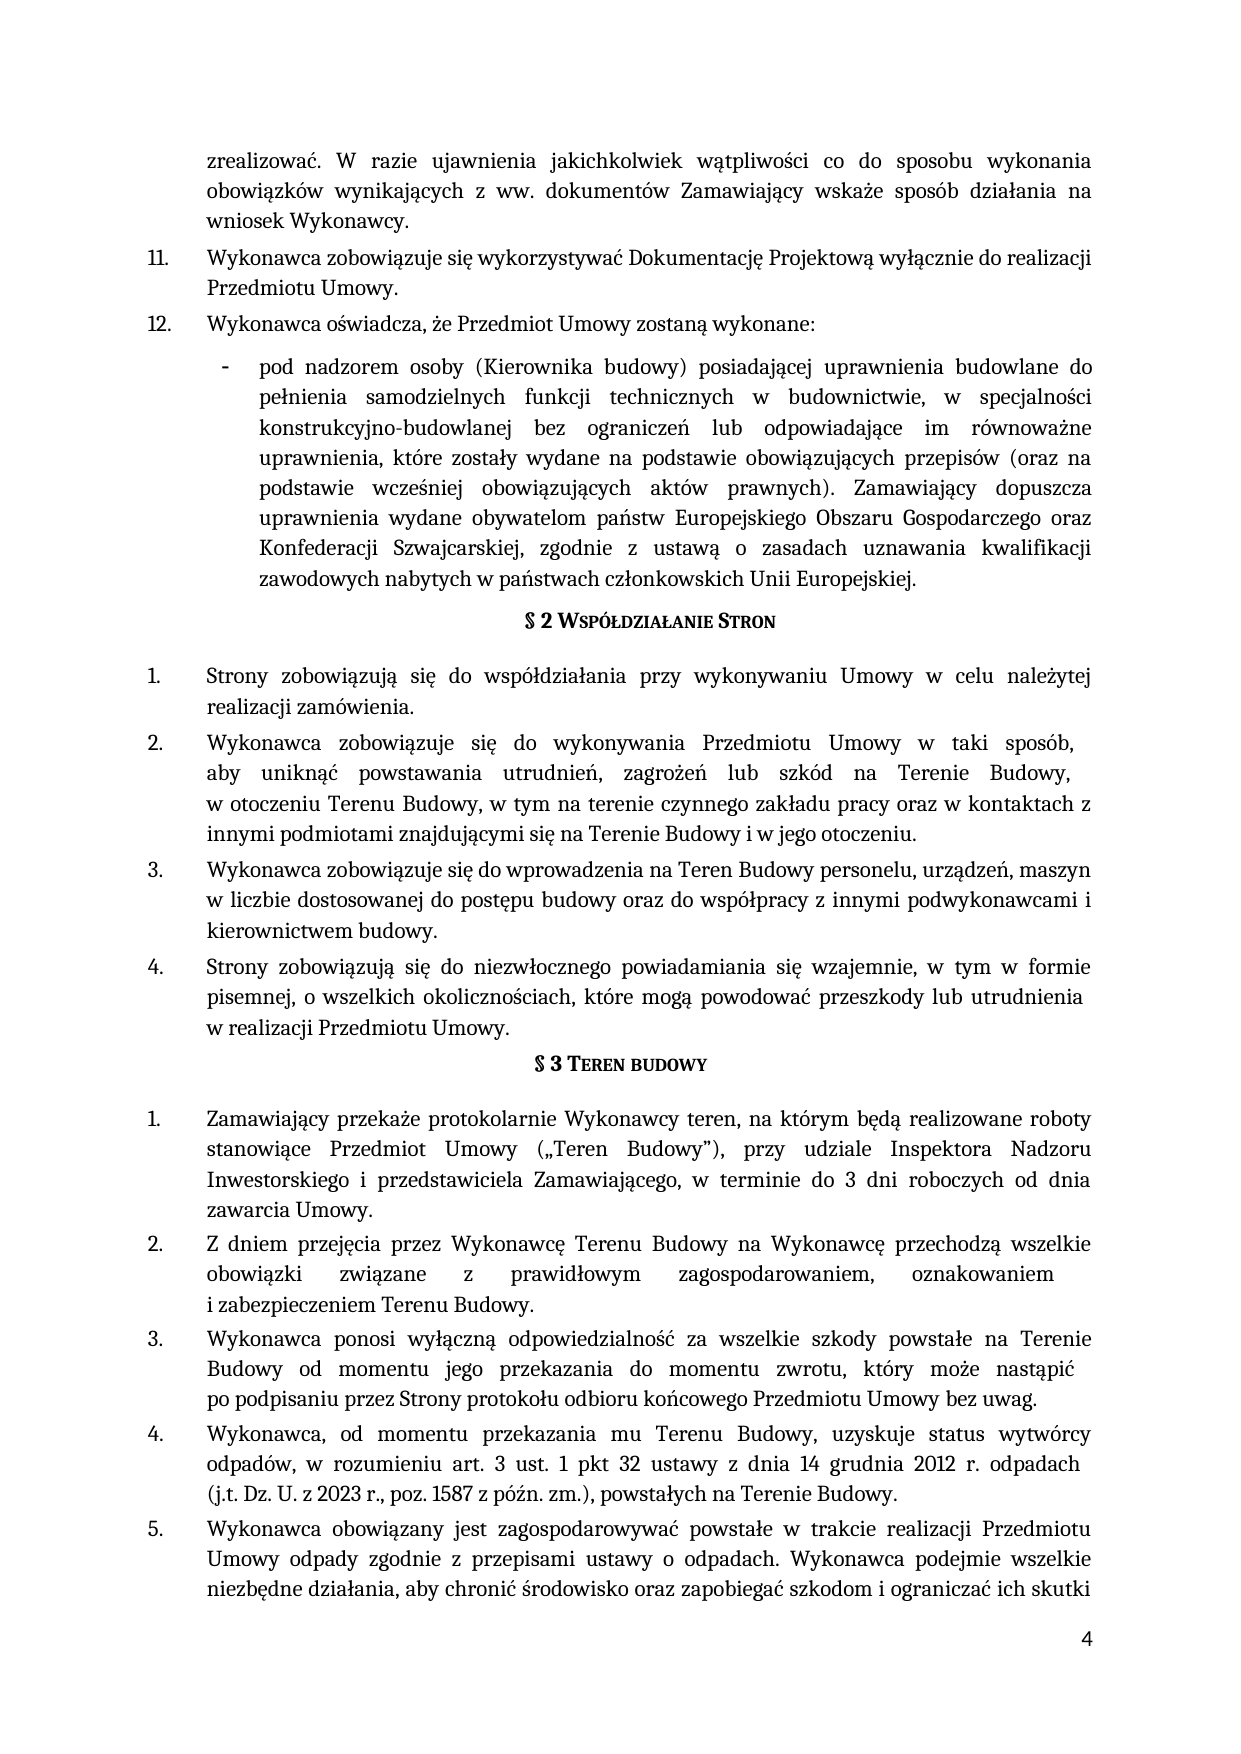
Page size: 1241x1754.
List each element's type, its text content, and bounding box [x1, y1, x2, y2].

list pod nadzorem osoby (Kierownika budowy) posiadającej uprawnienia budowlane do pełnienia samodzielnych funkcji technicznych w budownictwie, w specjalności konstrukcyjno-budowlanej bez ograniczeń lub odpowiadające im równoważne uprawnienia, które zostały wydane na podstawie obowiązujących przepisów (oraz na podstawie wcześniej obowiązujących aktów prawnych). Zamawiający dopuszcza uprawnienia wydane obywatelom państw Europejskiego Obszaru Gospodarczego oraz Konfederacji Szwajcarskiej, zgodnie z ustawą o zasadach uznawania kwalifikacji zawodowych nabytych w państwach członkowskich Unii Europejskiej. [221, 354, 1093, 592]
list Wykonawca oświadcza, że Przedmiot Umowy zostaną wykonane: [148, 311, 1093, 337]
list Wykonawca zobowiązuje się do wykonywania Przedmiotu Umowy w taki sposób, aby uniknąć powstawania utrudnień, zagrożeń lub szkód na Terenie Budowy, w otoczeniu Terenu Budowy, w tym na terenie czynnego zakładu pracy oraz w kontaktach z innymi podmiotami znajdującymi się na Terenie Budowy i w jego otoczeniu. [148, 730, 1093, 847]
list Wykonawca ponosi wyłączną odpowiedzialność za wszelkie szkody powstałe na Terenie Budowy od momentu jego przekazania do momentu zwrotu, który może nastąpić po podpisaniu przez Strony protokołu odbioru końcowego Przedmiotu Umowy bez uwag. [148, 1326, 1093, 1412]
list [148, 1515, 1093, 1602]
text § 3 Teren budowy [148, 1051, 1093, 1077]
list Z dniem przejęcia przez Wykonawcę Terenu Budowy na Wykonawcę przechodzą wszelkie obowiązki związane z prawidłowym zagospodarowaniem, oznakowaniem i zabezpieczeniem Terenu Budowy. [148, 1231, 1093, 1318]
list Strony zobowiązują się do współdziałania przy wykonywaniu Umowy w celu należytej realizacji zamówienia. [148, 663, 1093, 720]
list Strony zobowiązują się do niezwłocznego powiadamiania się wzajemnie, w tym w formie pisemnej, o wszelkich okolicznościach, które mogą powodować przeszkody lub utrudnienia w realizacji Przedmiotu Umowy. [148, 954, 1093, 1041]
list Zamawiający przekaże protokolarnie Wykonawcy teren, na którym będą realizowane roboty stanowiące Przedmiot Umowy („Teren Budowy”), przy udziale Inspektora Nadzoru Inwestorskiego i przedstawiciela Zamawiającego, w terminie do 3 dni roboczych od dnia zawarcia Umowy. [148, 1106, 1093, 1223]
text § 2 Współdziałanie Stron [207, 608, 1093, 634]
list Wykonawca zobowiązuje się do wprowadzenia na Teren Budowy personelu, urządzeń, maszyn w liczbie dostosowanej do postępu budowy oraz do współpracy z innymi podwykonawcami i kierownictwem budowy. [148, 857, 1093, 944]
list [148, 148, 1093, 234]
list Wykonawca, od momentu przekazania mu Terenu Budowy, uzyskuje status wytwórcy odpadów, w rozumieniu art. 3 ust. 1 pkt 32 ustawy z dnia 14 grudnia 2012 r. odpadach (j.t. Dz. U. z 2023 r., poz. 1587 z późn. zm.), powstałych na Terenie Budowy. [148, 1421, 1093, 1507]
list Wykonawca zobowiązuje się wykorzystywać Dokumentację Projektową wyłącznie do realizacji Przedmiotu Umowy. [148, 244, 1093, 301]
